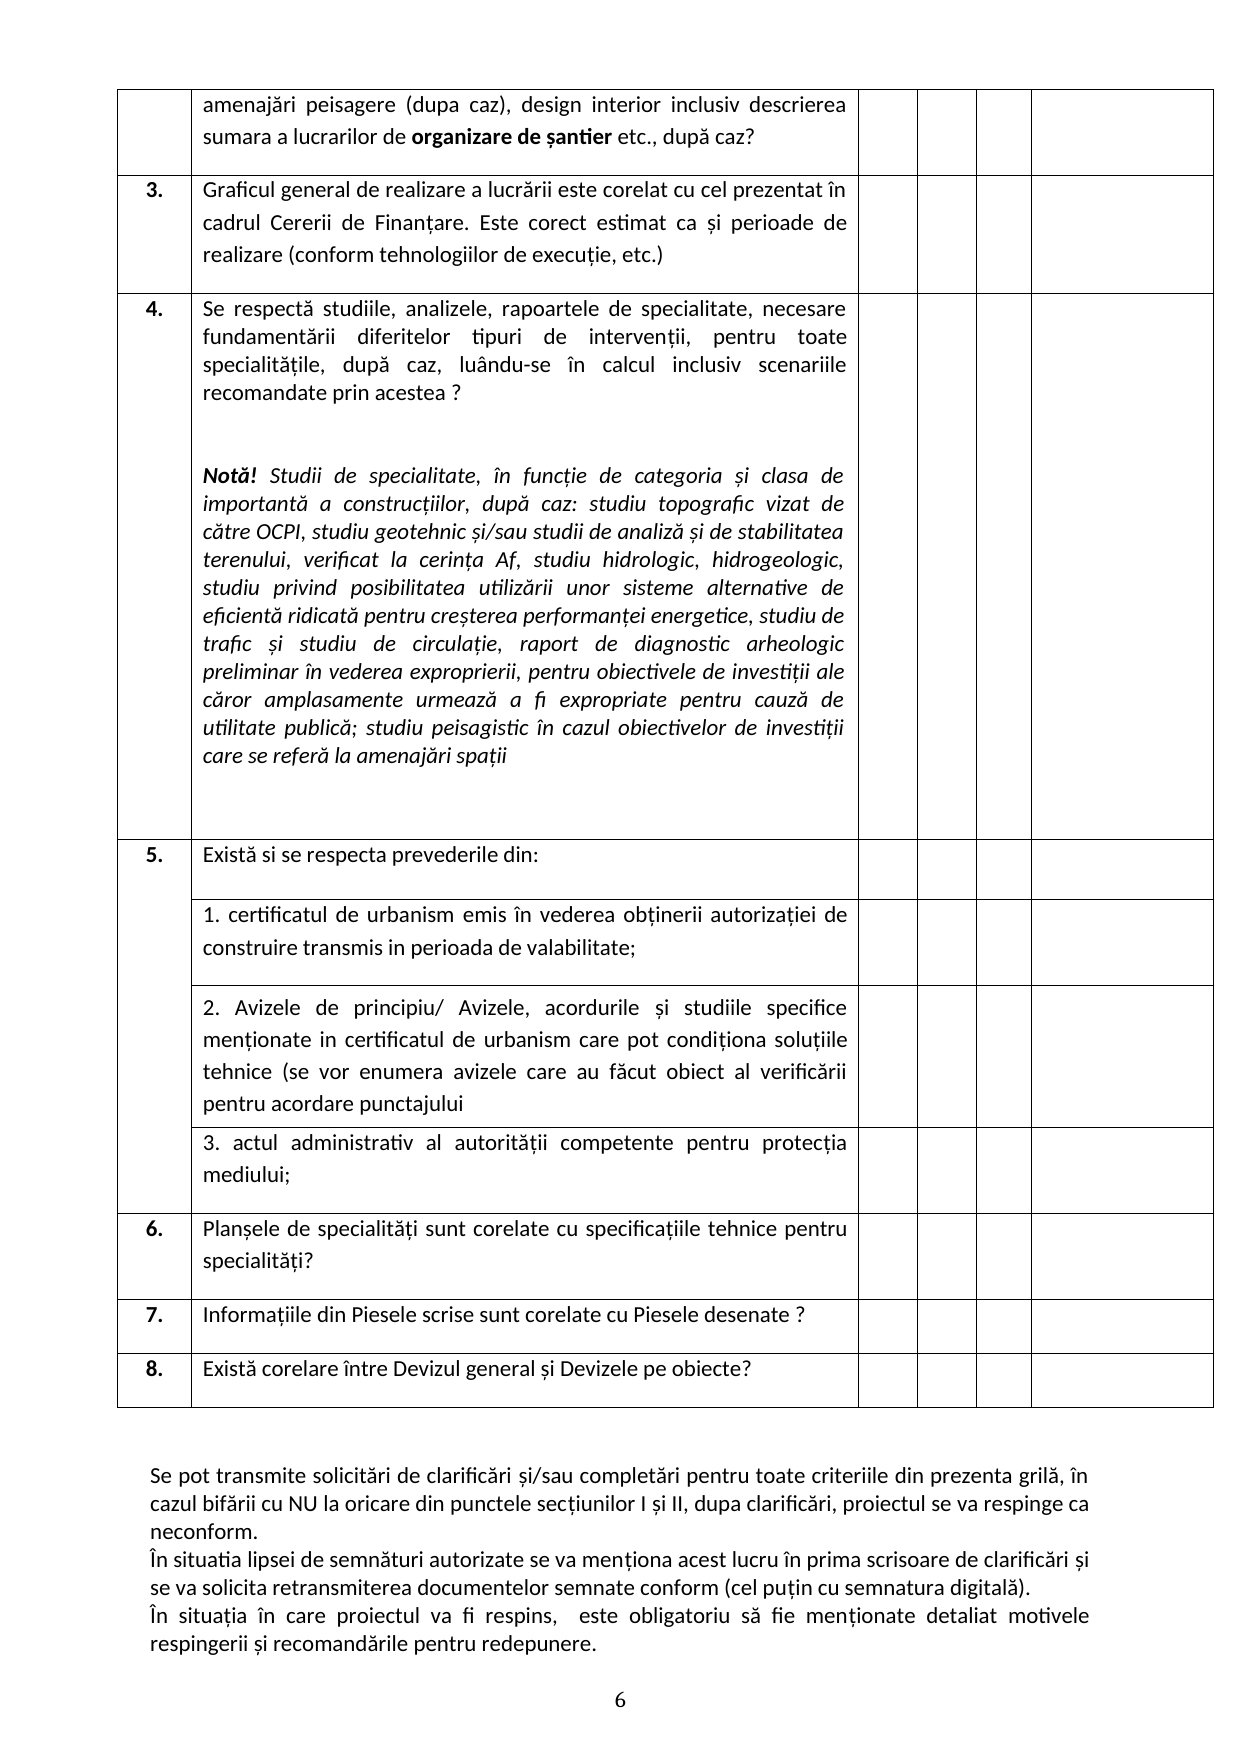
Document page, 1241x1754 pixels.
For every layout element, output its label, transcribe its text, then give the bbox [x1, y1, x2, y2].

table_cell [1032, 1214, 1213, 1299]
table_cell [1032, 900, 1213, 985]
table_cell 2. [118, 90, 191, 174]
table_cell [859, 986, 917, 1127]
table_cell [1032, 90, 1213, 174]
table_cell [859, 176, 917, 293]
table_cell [977, 90, 1031, 174]
table_cell [859, 90, 917, 174]
table_cell Există corelare între Devizul general şi Devizele pe obiecte? [192, 1354, 858, 1407]
table_cell 8. [118, 1354, 191, 1407]
table_cell [918, 1354, 976, 1407]
table_cell [859, 900, 917, 985]
table_cell [977, 900, 1031, 985]
table_cell [859, 1300, 917, 1353]
text Se pot transmite solicitări de clarificări și/sau completări pentru toate criteriile din prezenta grilă, în cazul bifării cu NU la oricare din punctele secțiunilor I și II, dupa clarificări, proiectul se va respinge ca neconform. [150, 1461, 1090, 1545]
table_cell [918, 1128, 976, 1213]
table_cell [918, 176, 976, 293]
table_cell [918, 900, 976, 985]
table_cell [859, 840, 917, 899]
table_cell [977, 176, 1031, 293]
text În situatia lipsei de semnături autorizate se va menționa acest lucru în prima scrisoare de clarificări și se va solicita retransmiterea documentelor semnate conform (cel puțin cu semnatura digitală). [150, 1545, 1090, 1601]
table_cell Există si se respecta prevederile din: [192, 840, 858, 899]
table_cell [918, 1300, 976, 1353]
table_cell [1032, 840, 1213, 899]
table_cell 2. Avizele de principiu/ Avizele, acordurile și studiile specifice menționate in certificatul de urbanism care pot condiționa soluțiile tehnice (se vor enumera avizele care au făcut obiect al verificării pentru acordare punctajului [192, 986, 858, 1127]
table_cell [977, 840, 1031, 899]
table_cell 3. [118, 176, 191, 293]
table_cell [918, 840, 976, 899]
table_cell [977, 1128, 1031, 1213]
table_cell [1032, 986, 1213, 1127]
table_cell [977, 1300, 1031, 1353]
table_cell [1032, 1300, 1213, 1353]
table_cell 3. actul administrativ al autorității competente pentru protecția mediului; [192, 1128, 858, 1213]
table_cell [859, 1128, 917, 1213]
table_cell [192, 90, 858, 174]
table_cell Informațiile din Piesele scrise sunt corelate cu Piesele desenate ? [192, 1300, 858, 1353]
table_cell [977, 1214, 1031, 1299]
table_cell [1032, 294, 1213, 839]
table_cell [859, 294, 917, 839]
table_cell Planșele de specialități sunt corelate cu specificațiile tehnice pentru specialități? [192, 1214, 858, 1299]
table_cell [977, 1354, 1031, 1407]
table_cell 5. [118, 840, 191, 1213]
table_cell [977, 294, 1031, 839]
table_cell [918, 294, 976, 839]
table_cell 6. [118, 1214, 191, 1299]
text În situația în care proiectul va fi respins, este obligatoriu să fie menționate detaliat motivele respingerii și recomandările pentru redepunere. [150, 1601, 1090, 1657]
table_cell [1032, 176, 1213, 293]
table_cell 4. [118, 294, 191, 839]
table_cell [1032, 1354, 1213, 1407]
table_cell 1. certificatul de urbanism emis în vederea obținerii autorizației de construire transmis in perioada de valabilitate; [192, 900, 858, 985]
table_cell [918, 986, 976, 1127]
table_cell Graficul general de realizare a lucrării este corelat cu cel prezentat în cadrul Cererii de Finanțare. Este corect estimat ca și perioade de realizare (conform tehnologiilor de execuție, etc.) [192, 176, 858, 293]
table_cell [977, 986, 1031, 1127]
table_cell [859, 1354, 917, 1407]
table_cell 7. [118, 1300, 191, 1353]
table_cell [918, 90, 976, 174]
table_cell Se respectă studiile, analizele, rapoartele de specialitate, necesare fundamentării diferitelor tipuri de intervenții, pentru toate specialitățile, după caz, luându-se în calcul inclusiv scenariile recomandate prin acestea ? Notă! Studii de specialitate, în funcție de categoria şi clasa de importantă a construcțiilor, după caz: studiu topografic vizat de către OCPI, studiu geotehnic şi/sau studii de analiză şi de stabilitatea terenului, verificat la cerința Af, studiu hidrologic, hidrogeologic, studiu privind posibilitatea utilizării unor sisteme alternative de eficientă ridicată pentru creșterea performanței energetice, studiu de trafic și studiu de circulație, raport de diagnostic arheologic preliminar în vederea exproprierii, pentru obiectivele de investiții ale căror amplasamente urmează a fi expropriate pentru cauză de utilitate publică; studiu peisagistic în cazul obiectivelor de investiții care se referă la amenajări spații [192, 294, 858, 839]
table_cell [859, 1214, 917, 1299]
table_cell [1032, 1128, 1213, 1213]
table_cell [918, 1214, 976, 1299]
